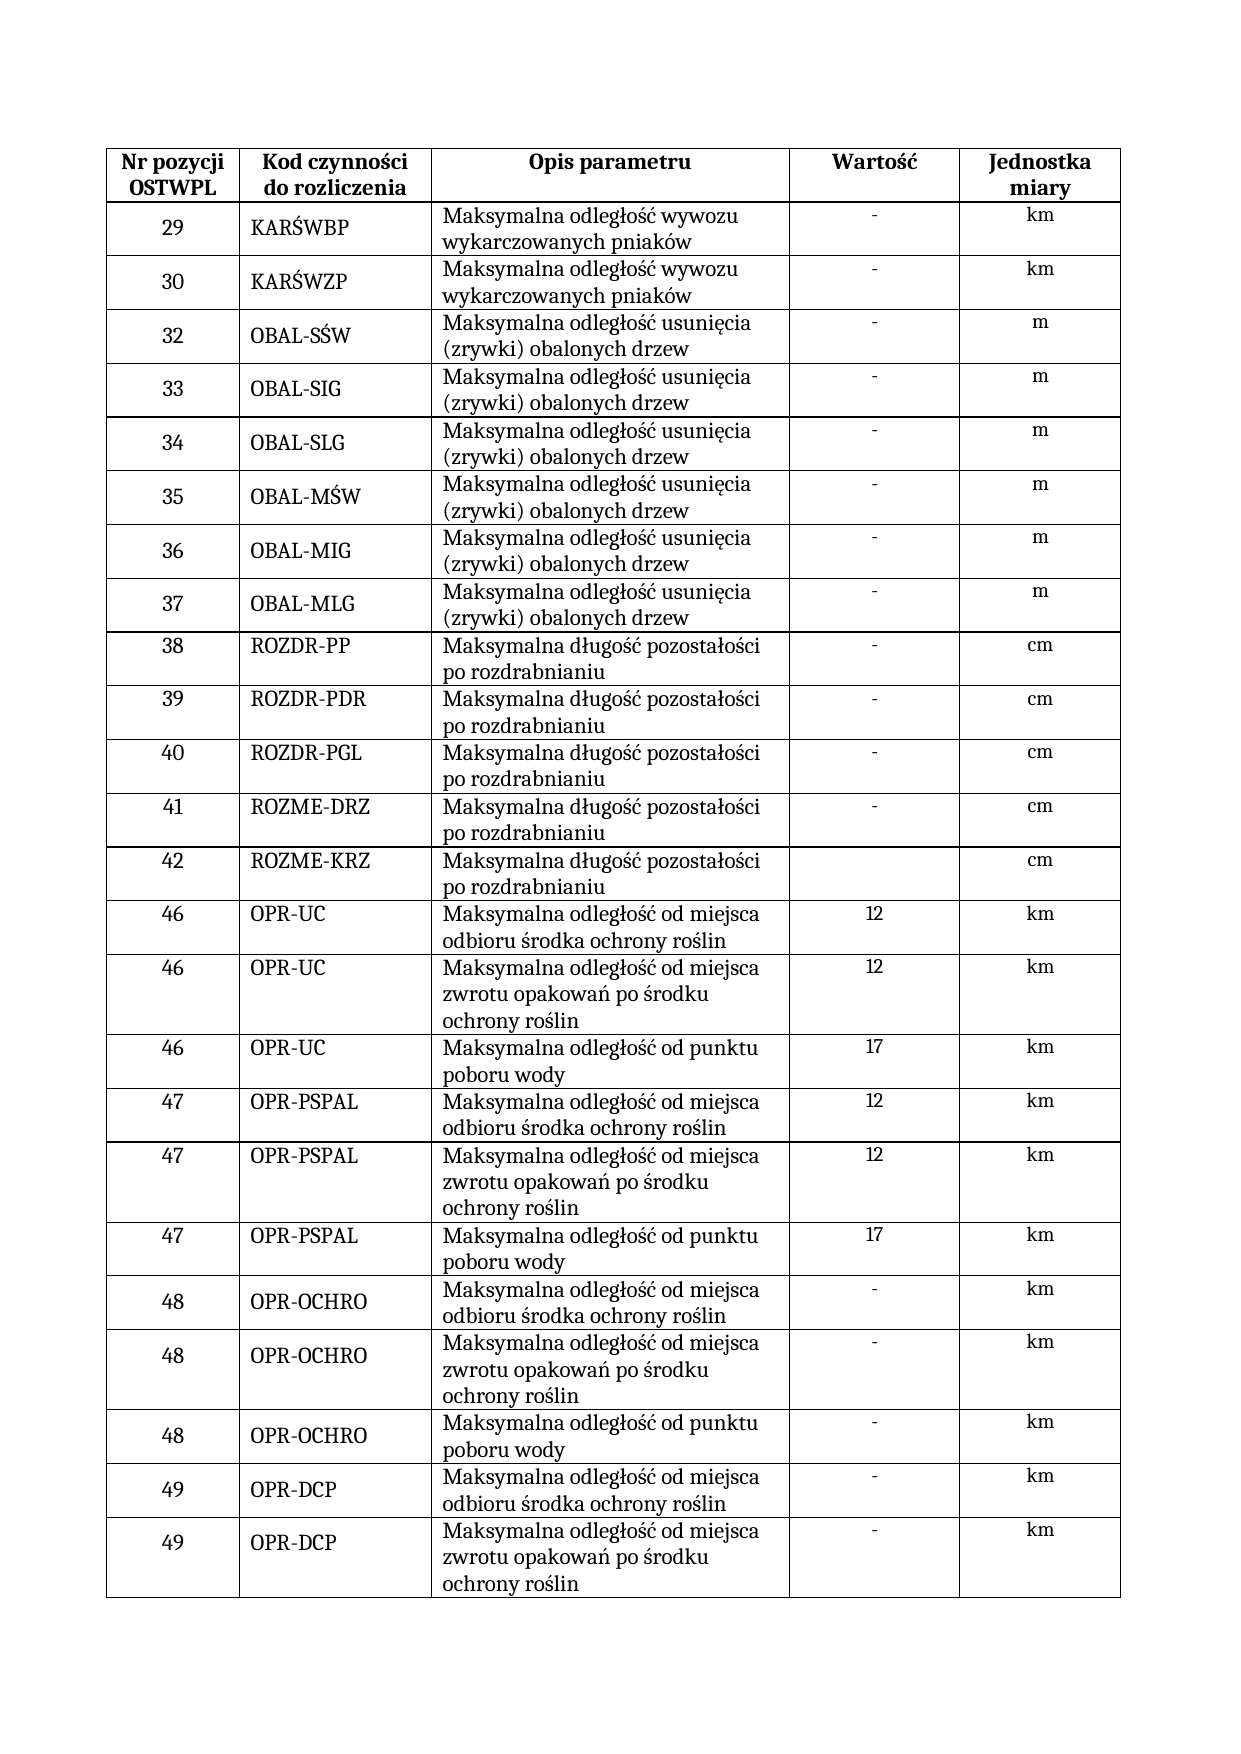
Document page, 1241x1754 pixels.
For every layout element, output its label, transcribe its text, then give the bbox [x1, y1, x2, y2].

table_cell - [790, 525, 959, 578]
table_cell - [790, 364, 959, 416]
table_cell 12 [790, 955, 959, 1034]
table_cell OPR-UC [240, 901, 431, 954]
table_cell OPR-DCP [240, 1518, 431, 1597]
table_cell 38 [107, 633, 239, 685]
table_header Nr pozycji OSTWPL [107, 149, 239, 201]
table_header Jednostka miary [960, 149, 1120, 201]
table_cell km [960, 1330, 1120, 1409]
table_cell - [790, 1330, 959, 1409]
table_cell - [790, 418, 959, 470]
table_cell cm [960, 740, 1120, 793]
table_cell Maksymalna odległość usunięcia (zrywki) obalonych drzew [432, 364, 789, 416]
table_cell m [960, 471, 1120, 524]
table_cell 39 [107, 686, 239, 739]
table_cell km [960, 256, 1120, 309]
table_cell 48 [107, 1276, 239, 1329]
table_cell - [790, 740, 959, 793]
table_cell - [790, 310, 959, 363]
table_cell 42 [107, 848, 239, 900]
table_cell km [960, 1035, 1120, 1088]
table_cell [790, 848, 959, 900]
table_cell 12 [790, 1143, 959, 1222]
table_cell - [790, 203, 959, 255]
table_header Kod czynności do rozliczenia [240, 149, 431, 201]
table_cell m [960, 525, 1120, 578]
table_cell - [790, 686, 959, 739]
table_cell 17 [790, 1223, 959, 1275]
table_cell km [960, 1143, 1120, 1222]
table_cell 46 [107, 901, 239, 954]
table_cell 46 [107, 955, 239, 1034]
table_cell - [790, 1518, 959, 1597]
table_cell - [790, 579, 959, 631]
table_cell Maksymalna odległość od punktu poboru wody [432, 1035, 789, 1088]
table_cell Maksymalna odległość od miejsca odbioru środka ochrony roślin [432, 901, 789, 954]
table_cell 30 [107, 256, 239, 309]
table_cell 46 [107, 1035, 239, 1088]
table_cell m [960, 310, 1120, 363]
table_cell ROZDR-PGL [240, 740, 431, 793]
table_cell cm [960, 633, 1120, 685]
table_cell Maksymalna odległość od miejsca odbioru środka ochrony roślin [432, 1464, 789, 1517]
table_cell OPR-PSPAL [240, 1089, 431, 1141]
table_cell 12 [790, 901, 959, 954]
table_cell Maksymalna odległość od miejsca odbioru środka ochrony roślin [432, 1089, 789, 1141]
table_cell OPR-OCHRO [240, 1276, 431, 1329]
table_cell Maksymalna długość pozostałości po rozdrabnianiu [432, 686, 789, 739]
table_cell 48 [107, 1410, 239, 1463]
table_cell KARŚWZP [240, 256, 431, 309]
table_cell 35 [107, 471, 239, 524]
table_cell - [790, 1276, 959, 1329]
table_cell Maksymalna odległość od miejsca zwrotu opakowań po środku ochrony roślin [432, 1330, 789, 1409]
table_cell 29 [107, 203, 239, 255]
table_cell OPR-UC [240, 1035, 431, 1088]
table_cell OBAL-SŚW [240, 310, 431, 363]
table_cell Maksymalna odległość usunięcia (zrywki) obalonych drzew [432, 418, 789, 470]
table_cell - [790, 256, 959, 309]
table_cell Maksymalna odległość od miejsca zwrotu opakowań po środku ochrony roślin [432, 1143, 789, 1222]
table_cell Maksymalna odległość usunięcia (zrywki) obalonych drzew [432, 579, 789, 631]
table_cell OPR-PSPAL [240, 1223, 431, 1275]
table_cell cm [960, 794, 1120, 846]
table_cell km [960, 203, 1120, 255]
table_cell Maksymalna długość pozostałości po rozdrabnianiu [432, 794, 789, 846]
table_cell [432, 256, 789, 309]
table_cell 47 [107, 1143, 239, 1222]
table_cell cm [960, 686, 1120, 739]
table_cell 41 [107, 794, 239, 846]
table_cell ROZDR-PDR [240, 686, 431, 739]
table_cell OBAL-SIG [240, 364, 431, 416]
table_cell km [960, 1089, 1120, 1141]
table_cell 47 [107, 1089, 239, 1141]
table_cell ROZME-DRZ [240, 794, 431, 846]
table_cell 36 [107, 525, 239, 578]
table_cell Maksymalna odległość od punktu poboru wody [432, 1223, 789, 1275]
table_cell Maksymalna odległość usunięcia (zrywki) obalonych drzew [432, 471, 789, 524]
table_cell Maksymalna odległość usunięcia (zrywki) obalonych drzew [432, 310, 789, 363]
table_cell OBAL-SLG [240, 418, 431, 470]
table_cell m [960, 364, 1120, 416]
table_cell 32 [107, 310, 239, 363]
table_cell km [960, 1464, 1120, 1517]
table_cell Maksymalna odległość od punktu poboru wody [432, 1410, 789, 1463]
table_cell km [960, 1223, 1120, 1275]
table_cell 47 [107, 1223, 239, 1275]
table_cell 17 [790, 1035, 959, 1088]
table_cell km [960, 901, 1120, 954]
table_cell ROZDR-PP [240, 633, 431, 685]
table_cell Maksymalna odległość od miejsca odbioru środka ochrony roślin [432, 1276, 789, 1329]
table_cell OBAL-MIG [240, 525, 431, 578]
table_cell OPR-PSPAL [240, 1143, 431, 1222]
table_cell 48 [107, 1330, 239, 1409]
table_cell OPR-OCHRO [240, 1410, 431, 1463]
table_cell 37 [107, 579, 239, 631]
table_cell - [790, 794, 959, 846]
table_cell ROZME-KRZ [240, 848, 431, 900]
table_cell m [960, 418, 1120, 470]
table_cell OBAL-MŚW [240, 471, 431, 524]
table_cell KARŚWBP [240, 203, 431, 255]
table_cell - [790, 1464, 959, 1517]
table_cell Maksymalna odległość usunięcia (zrywki) obalonych drzew [432, 525, 789, 578]
table_cell cm [960, 848, 1120, 900]
table_cell - [790, 633, 959, 685]
table_cell km [960, 1518, 1120, 1597]
table_cell 49 [107, 1464, 239, 1517]
table_header Opis parametru [432, 149, 789, 201]
table_cell km [960, 1410, 1120, 1463]
table_cell 33 [107, 364, 239, 416]
table_cell Maksymalna odległość od miejsca zwrotu opakowań po środku ochrony roślin [432, 955, 789, 1034]
table_cell km [960, 1276, 1120, 1329]
table_cell OBAL-MLG [240, 579, 431, 631]
table_cell OPR-DCP [240, 1464, 431, 1517]
table_cell OPR-OCHRO [240, 1330, 431, 1409]
table_cell Maksymalna długość pozostałości po rozdrabnianiu [432, 848, 789, 900]
table_cell 49 [107, 1518, 239, 1597]
table_cell 40 [107, 740, 239, 793]
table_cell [432, 203, 789, 255]
table_cell OPR-UC [240, 955, 431, 1034]
table_cell - [790, 471, 959, 524]
table_cell km [960, 955, 1120, 1034]
table_cell - [790, 1410, 959, 1463]
table_header Wartość [790, 149, 959, 201]
table_cell 12 [790, 1089, 959, 1141]
table_cell Maksymalna długość pozostałości po rozdrabnianiu [432, 740, 789, 793]
table_cell m [960, 579, 1120, 631]
table_cell Maksymalna odległość od miejsca zwrotu opakowań po środku ochrony roślin [432, 1518, 789, 1597]
table_cell Maksymalna długość pozostałości po rozdrabnianiu [432, 633, 789, 685]
table_cell 34 [107, 418, 239, 470]
